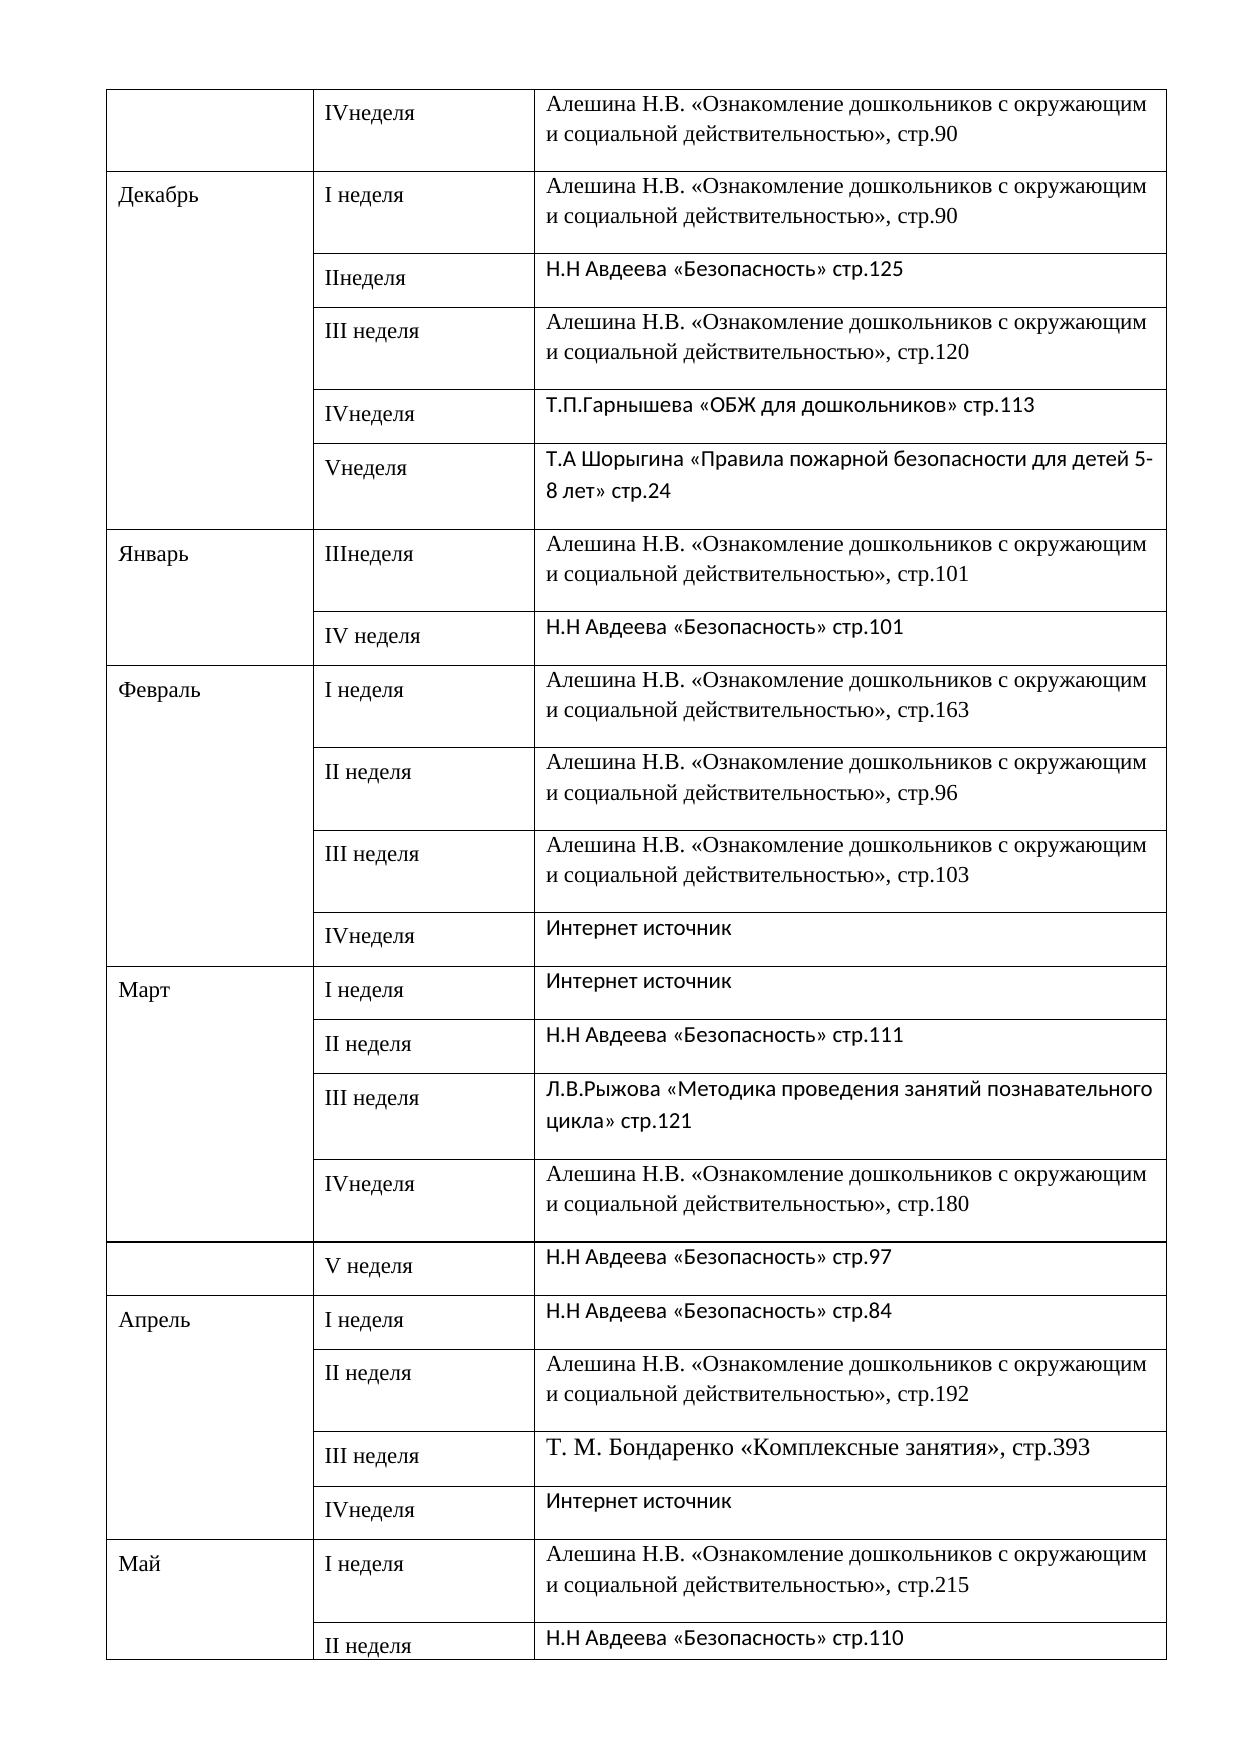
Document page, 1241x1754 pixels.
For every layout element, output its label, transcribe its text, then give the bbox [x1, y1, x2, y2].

table_cell Алешина Н.В. «Ознакомление дошкольников с окружающим и социальной действительностью», стр.163 [535, 666, 1166, 747]
table_cell I неделя [314, 666, 534, 747]
table_cell IVнеделя [314, 1487, 534, 1539]
table_cell Интернет источник [535, 967, 1166, 1019]
table_cell III неделя [314, 831, 534, 912]
table_cell II неделя [314, 1350, 534, 1431]
table_cell Н.Н Авдеева «Безопасность» стр.101 [535, 612, 1166, 665]
table_cell Интернет источник [535, 1487, 1166, 1539]
table_cell Май [107, 1540, 313, 1659]
table_cell Т.П.Гарнышева «ОБЖ для дошкольников» стр.113 [535, 390, 1166, 443]
table_cell I неделя [314, 1296, 534, 1349]
table_cell Январь [107, 530, 313, 665]
table_cell Т. М. Бондаренко «Комплексные занятия», стр.393 [535, 1432, 1166, 1486]
table_cell Алешина Н.В. «Ознакомление дошкольников с окружающим и социальной действительностью», стр.192 [535, 1350, 1166, 1431]
table_cell I неделя [314, 1540, 534, 1622]
table_cell Алешина Н.В. «Ознакомление дошкольников с окружающим и социальной действительностью», стр.96 [535, 748, 1166, 829]
table_cell Интернет источник [535, 913, 1166, 966]
table_cell Н.Н Авдеева «Безопасность» стр.111 [535, 1020, 1166, 1073]
table_cell II неделя [314, 1020, 534, 1073]
table_cell Л.В.Рыжова «Методика проведения занятий познавательного цикла» стр.121 [535, 1074, 1166, 1159]
table_cell IIIнеделя [314, 530, 534, 611]
table_cell IVнеделя [314, 913, 534, 966]
table_cell Н.Н Авдеева «Безопасность» стр.84 [535, 1296, 1166, 1349]
table_cell Апрель [107, 1296, 313, 1539]
table_cell Алешина Н.В. «Ознакомление дошкольников с окружающим и социальной действительностью», стр.90 [535, 90, 1166, 171]
table_cell I неделя [314, 172, 534, 253]
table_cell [535, 1623, 1166, 1659]
table_cell Март [107, 967, 313, 1241]
table_cell III неделя [314, 1074, 534, 1159]
table_cell Алешина Н.В. «Ознакомление дошкольников с окружающим и социальной действительностью», стр.101 [535, 530, 1166, 611]
table_cell II неделя [314, 748, 534, 829]
table_cell I неделя [314, 967, 534, 1019]
table_cell III неделя [314, 308, 534, 389]
table_cell III неделя [314, 1432, 534, 1486]
table_cell Алешина Н.В. «Ознакомление дошкольников с окружающим и социальной действительностью», стр.120 [535, 308, 1166, 389]
table_cell [107, 1243, 313, 1295]
table_cell Алешина Н.В. «Ознакомление дошкольников с окружающим и социальной действительностью», стр.90 [535, 172, 1166, 253]
table_cell Алешина Н.В. «Ознакомление дошкольников с окружающим и социальной действительностью», стр.103 [535, 831, 1166, 912]
table_cell IVнеделя [314, 1160, 534, 1241]
table_cell IV неделя [314, 612, 534, 665]
table_cell Т.А Шорыгина «Правила пожарной безопасности для детей 5-8 лет» стр.24 [535, 444, 1166, 529]
table_cell Алешина Н.В. «Ознакомление дошкольников с окружающим и социальной действительностью», стр.215 [535, 1540, 1166, 1622]
table_cell Алешина Н.В. «Ознакомление дошкольников с окружающим и социальной действительностью», стр.180 [535, 1160, 1166, 1241]
table_cell Н.Н Авдеева «Безопасность» стр.97 [535, 1243, 1166, 1295]
table_cell IVнеделя [314, 390, 534, 443]
table_cell Н.Н Авдеева «Безопасность» стр.125 [535, 254, 1166, 307]
table_cell Vнеделя [314, 444, 534, 529]
table_cell V неделя [314, 1243, 534, 1295]
table_cell Декабрь [107, 172, 313, 529]
table_cell IVнеделя [314, 90, 534, 171]
table_cell IIнеделя [314, 254, 534, 307]
table_cell II неделя [314, 1623, 534, 1659]
table_cell Февраль [107, 666, 313, 966]
